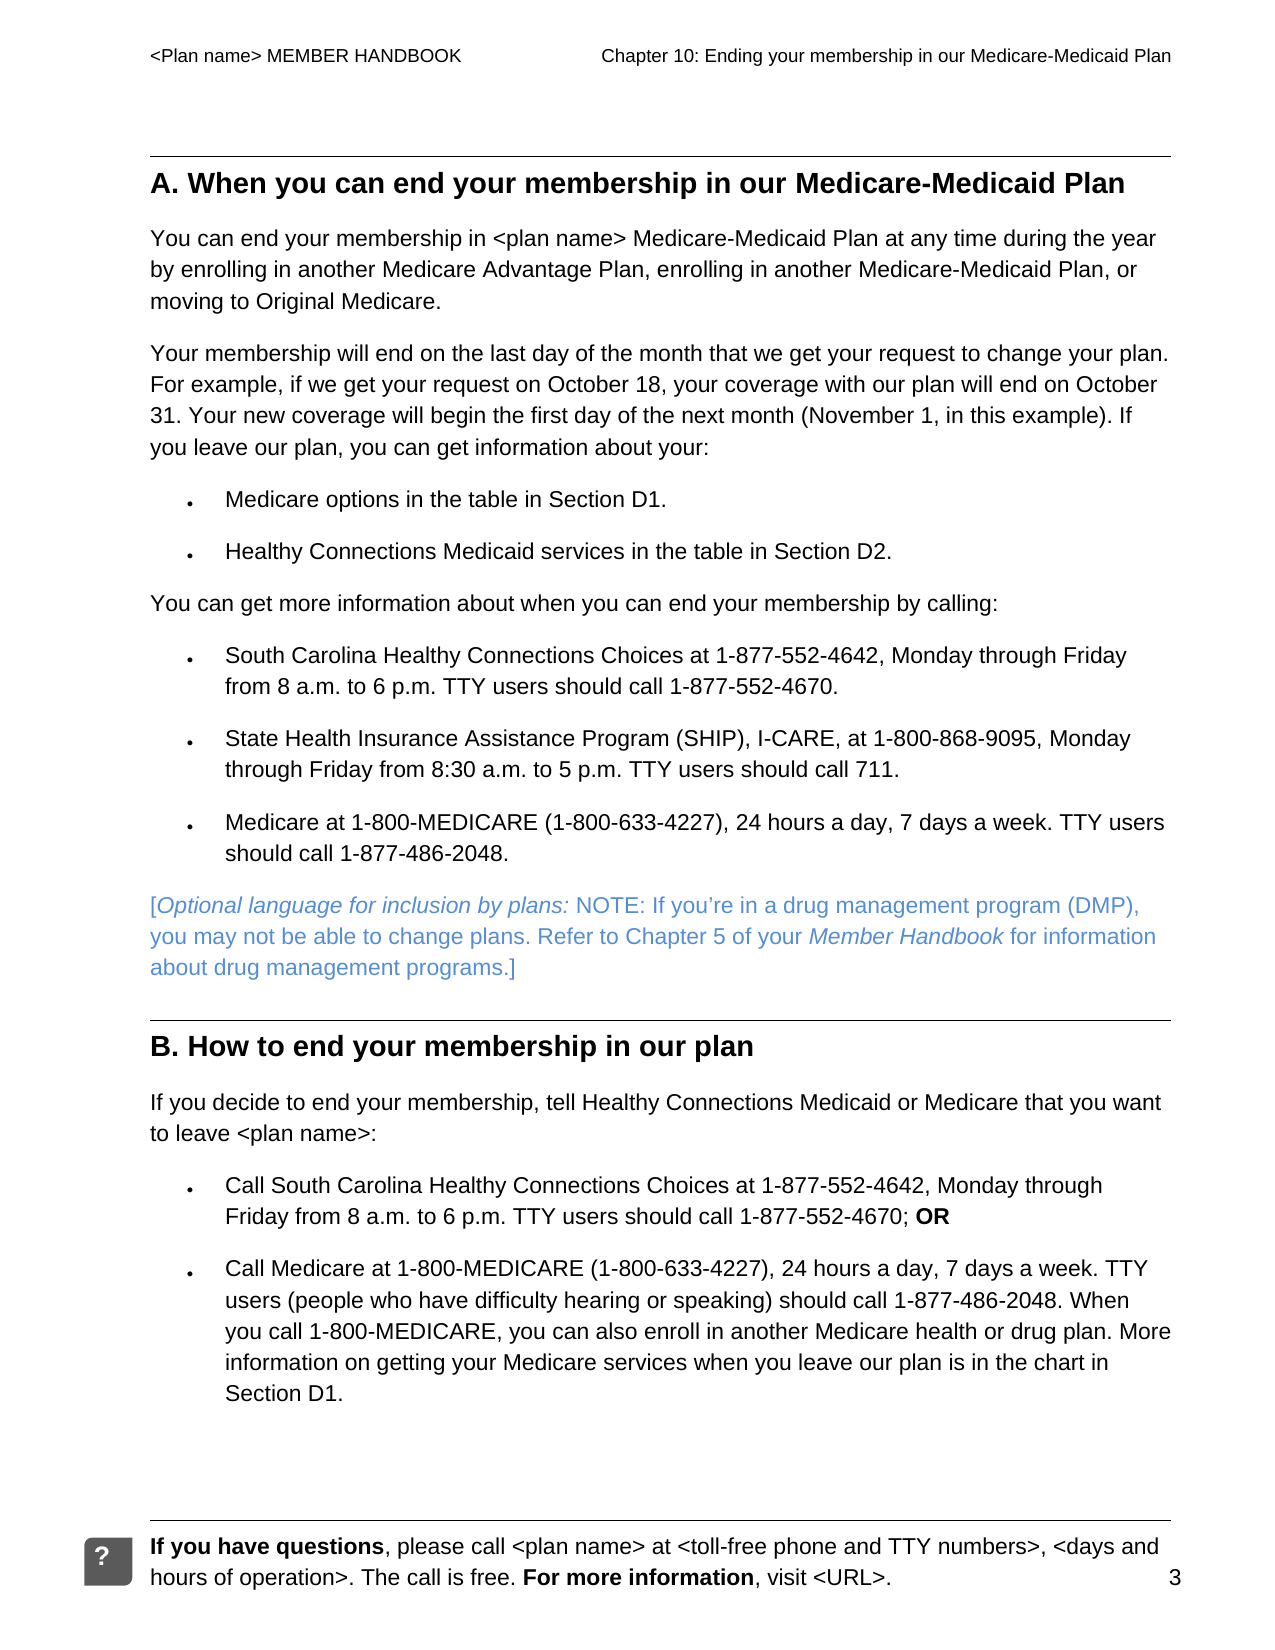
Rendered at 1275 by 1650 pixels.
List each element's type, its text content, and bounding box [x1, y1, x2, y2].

list Healthy Connections Medicaid services in the table in Section D2. [187, 534, 1171, 565]
list Medicare at 1-800-MEDICARE (1-800-633-4227), 24 hours a day, 7 days a week. TTY users should call 1-877-486-2048. [187, 805, 1171, 867]
text Your membership will end on the last day of the month that we get your request to change your plan. For example, if we get your request on October 18, your coverage with our plan will end on October 31. Your new coverage will begin the first day of the next month (November 1, in this example). If you leave our plan, you can get information about your: [150, 336, 1171, 461]
list South Carolina Healthy Connections Choices at 1-877-552-4642, Monday through Friday from 8 a.m. to 6 p.m. TTY users should call 1-877-552-4670. [187, 638, 1171, 701]
text If you decide to end your membership, tell Healthy Connections Medicaid or Medicare that you want to leave <plan name>: [150, 1085, 1171, 1148]
list State Health Insurance Assistance Program (SHIP), I-CARE, at 1-800-868-9095, Monday through Friday from 8:30 a.m. to 5 p.m. TTY users should call 711. [187, 722, 1171, 784]
list Medicare options in the table in Section D1. [187, 482, 1171, 513]
list Call South Carolina Healthy Connections Choices at 1-877-552-4642, Monday through Friday from 8 a.m. to 6 p.m. TTY users should call 1-877-552-4670; OR [187, 1168, 1171, 1231]
text You can get more information about when you can end your membership by calling: [150, 586, 1171, 617]
list Call Medicare at 1-800-MEDICARE (1-800-633-4227), 24 hours a day, 7 days a week. TTY users (people who have difficulty hearing or speaking) should call 1-877-486-2048. When you call 1-800-MEDICARE, you can also enroll in another Medicare health or drug plan. More information on getting your Medicare services when you leave our plan is in the chart in Section D1. [187, 1252, 1171, 1408]
text [Optional language for inclusion by plans: NOTE: If you’re in a drug management program (DMP), you may not be able to change plans. Refer to Chapter 5 of your Member Handbook for information about drug management programs.] [150, 888, 1171, 982]
subtitle When you can end your membership in our Medicare-Medicaid Plan [150, 157, 1171, 201]
text You can end your membership in <plan name> Medicare-Medicaid Plan at any time during the year by enrolling in another Medicare Advantage Plan, enrolling in another Medicare-Medicaid Plan, or moving to Original Medicare. [150, 222, 1171, 315]
subtitle How to end your membership in our plan [150, 1021, 1171, 1064]
